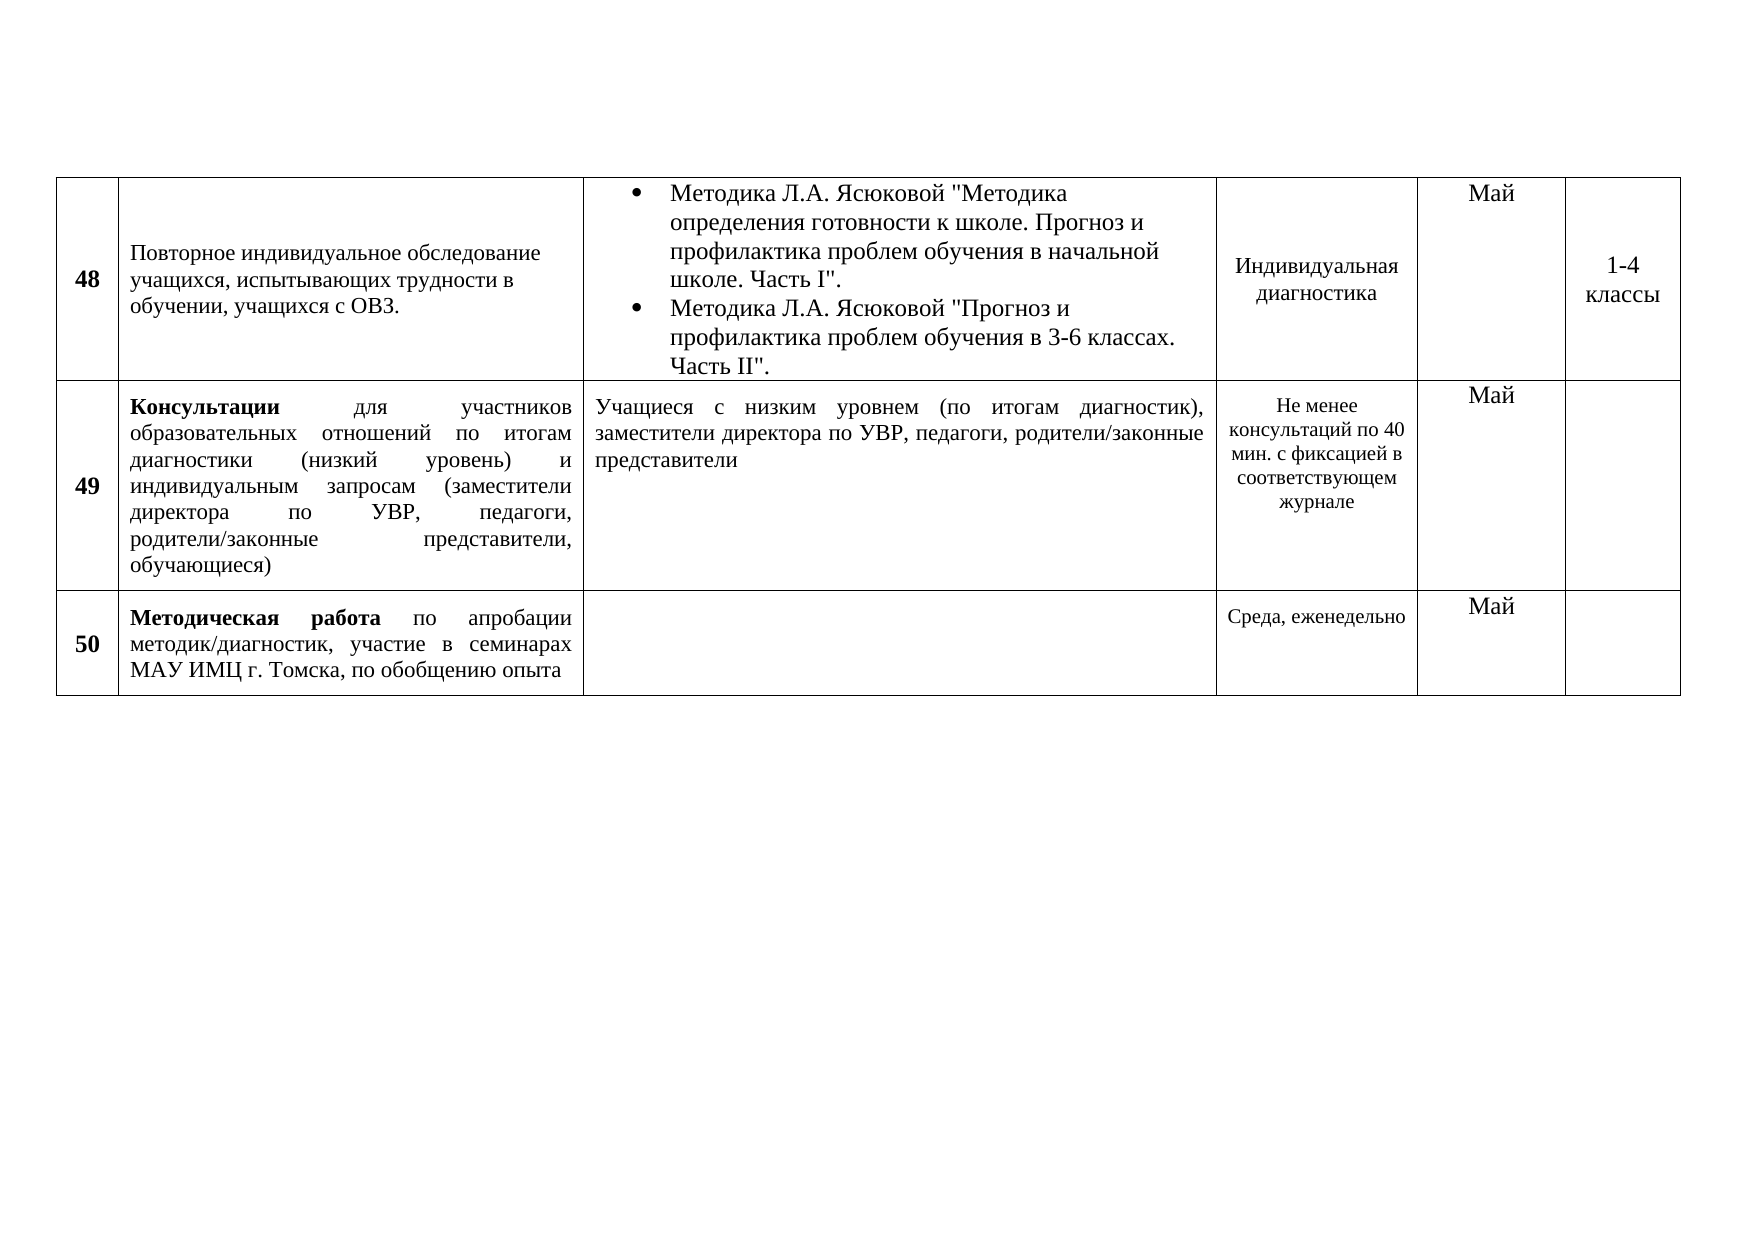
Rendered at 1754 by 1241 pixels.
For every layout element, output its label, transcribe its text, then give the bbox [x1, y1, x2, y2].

table_cell 48 [57, 178, 118, 379]
table_cell Май [1418, 178, 1565, 379]
table_cell Методика Л.А. Ясюковой "Методика определения готовности к школе. Прогноз и профилактика проблем обучения в начальной школе. Часть I". Методика Л.А. Ясюковой "Прогноз и профилактика проблем обучения в 3-6 классах. Часть II". [584, 178, 1216, 379]
table_cell Не менее консультаций по 40 мин. с фиксацией в соответствующем журнале [1217, 381, 1417, 590]
table_cell [1566, 381, 1680, 590]
table_cell Индивидуальная диагностика [1217, 178, 1417, 379]
table_cell Май [1418, 381, 1565, 590]
table_cell Повторное индивидуальное обследование учащихся, испытывающих трудности в обучении, учащихся с ОВЗ. [119, 178, 583, 379]
table_cell [584, 591, 1216, 695]
table_cell Методическая работа по апробации методик/диагностик, участие в семинарах МАУ ИМЦ г. Томска, по обобщению опыта [119, 591, 583, 695]
table_cell [1566, 591, 1680, 695]
table_cell Консультации для участников образовательных отношений по итогам диагностики (низкий уровень) и индивидуальным запросам (заместители директора по УВР, педагоги, родители/законные представители, обучающиеся) [119, 381, 583, 590]
table_cell Учащиеся с низким уровнем (по итогам диагностик), заместители директора по УВР, педагоги, родители/законные представители [584, 381, 1216, 590]
table_cell Среда, еженедельно [1217, 591, 1417, 695]
table_cell Май [1418, 591, 1565, 695]
table_cell 49 [57, 381, 118, 590]
table_cell 1-4 классы [1566, 178, 1680, 379]
table_cell 50 [57, 591, 118, 695]
